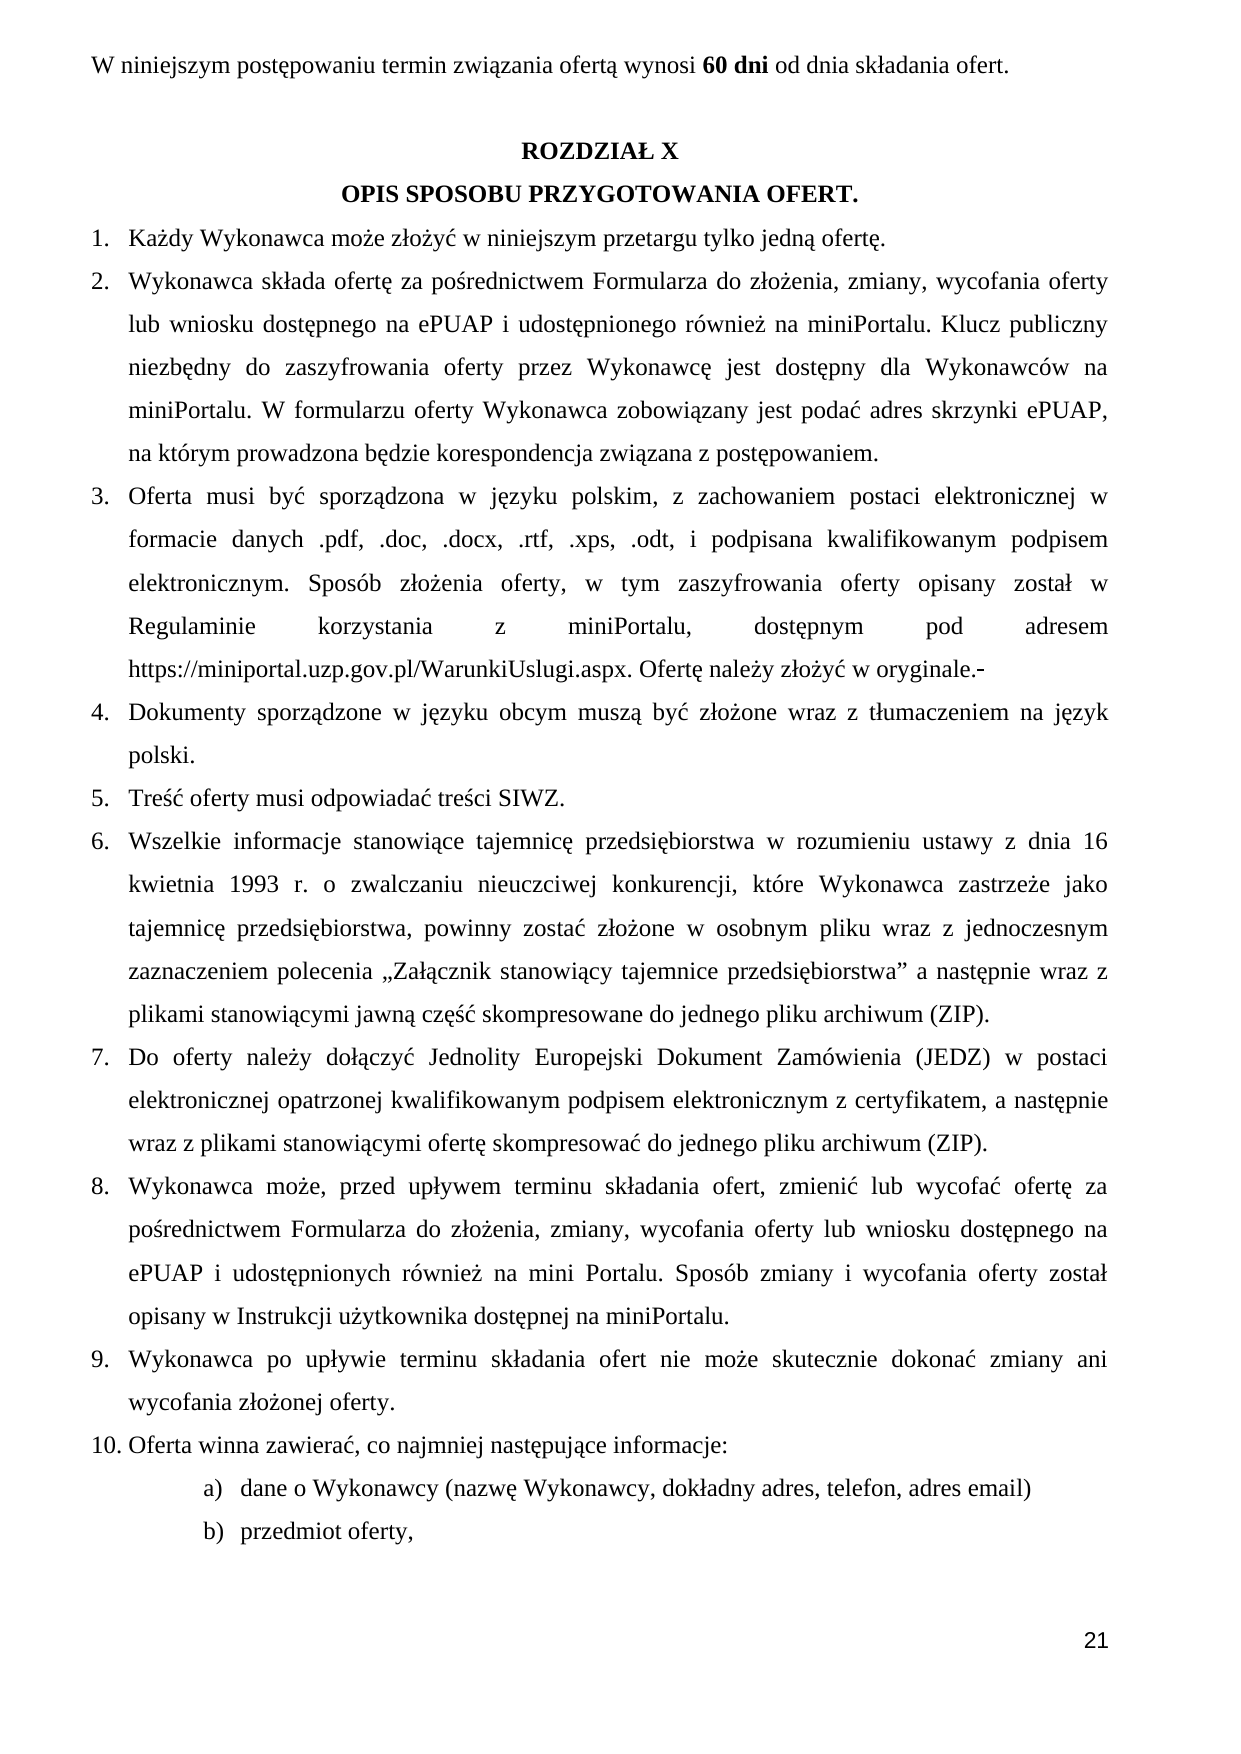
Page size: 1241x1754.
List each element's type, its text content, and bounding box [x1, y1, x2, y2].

list Dokumenty sporządzone w języku obcym muszą być złożone wraz z tłumaczeniem na język polski. [91, 697, 1109, 769]
list Każdy Wykonawca może złożyć w niniejszym przetargu tylko jedną ofertę. [91, 223, 1109, 251]
list Wykonawca składa ofertę za pośrednictwem Formularza do złożenia, zmiany, wycofania oferty lub wniosku dostępnego na ePUAP i udostępnionego również na miniPortalu. Klucz publiczny niezbędny do zaszyfrowania oferty przez Wykonawcę jest dostępny dla Wykonawców na miniPortalu. W formularzu oferty Wykonawca zobowiązany jest podać adres skrzynki ePUAP, na którym prowadzona będzie korespondencja związana z postępowaniem. [91, 266, 1109, 467]
list Do oferty należy dołączyć Jednolity Europejski Dokument Zamówienia (JEDZ) w postaci elektronicznej opatrzonej kwalifikowanym podpisem elektronicznym z certyfikatem, a następnie wraz z plikami stanowiącymi ofertę skompresować do jednego pliku archiwum (ZIP). [91, 1042, 1109, 1157]
list przedmiot oferty, [203, 1516, 1109, 1545]
list Wszelkie informacje stanowiące tajemnicę przedsiębiorstwa w rozumieniu ustawy z dnia 16 kwietnia 1993 r. o zwalczaniu nieuczciwej konkurencji, które Wykonawca zastrzeże jako tajemnicę przedsiębiorstwa, powinny zostać złożone w osobnym pliku wraz z jednoczesnym zaznaczeniem polecenia „Załącznik stanowiący tajemnice przedsiębiorstwa” a następnie wraz z plikami stanowiącymi jawną część skompresowane do jednego pliku archiwum (ZIP). [91, 826, 1109, 1028]
list dane o Wykonawcy (nazwę Wykonawcy, dokładny adres, telefon, adres email) [203, 1473, 1109, 1502]
list Treść oferty musi odpowiadać treści SIWZ. [91, 783, 1109, 812]
list Oferta musi być sporządzona w języku polskim, z zachowaniem postaci elektronicznej w formacie danych .pdf, .doc, .docx, .rtf, .xps, .odt, i podpisana kwalifikowanym podpisem elektronicznym. Sposób złożenia oferty, w tym zaszyfrowania oferty opisany został w Regulaminie korzystania z miniPortalu, dostępnym pod adresem https://miniportal.uzp.gov.pl/WarunkiUslugi.aspx. Ofertę należy złożyć w oryginale. [91, 481, 1109, 683]
text ROZDZIAŁ X [91, 136, 1109, 165]
list Wykonawca może, przed upływem terminu składania ofert, zmienić lub wycofać ofertę za pośrednictwem Formularza do złożenia, zmiany, wycofania oferty lub wniosku dostępnego na ePUAP i udostępnionych również na mini Portalu. Sposób zmiany i wycofania oferty został opisany w Instrukcji użytkownika dostępnej na miniPortalu. [91, 1171, 1109, 1329]
text OPIS SPOSOBU PRZYGOTOWANIA OFERT. [91, 179, 1109, 208]
list Wykonawca po upływie terminu składania ofert nie może skutecznie dokonać zmiany ani wycofania złożonej oferty. [91, 1344, 1109, 1416]
list Oferta winna zawierać, co najmniej następujące informacje: [91, 1430, 1109, 1459]
text W niniejszym postępowaniu termin związania ofertą wynosi 60 dni od dnia składania ofert. [91, 50, 1109, 79]
